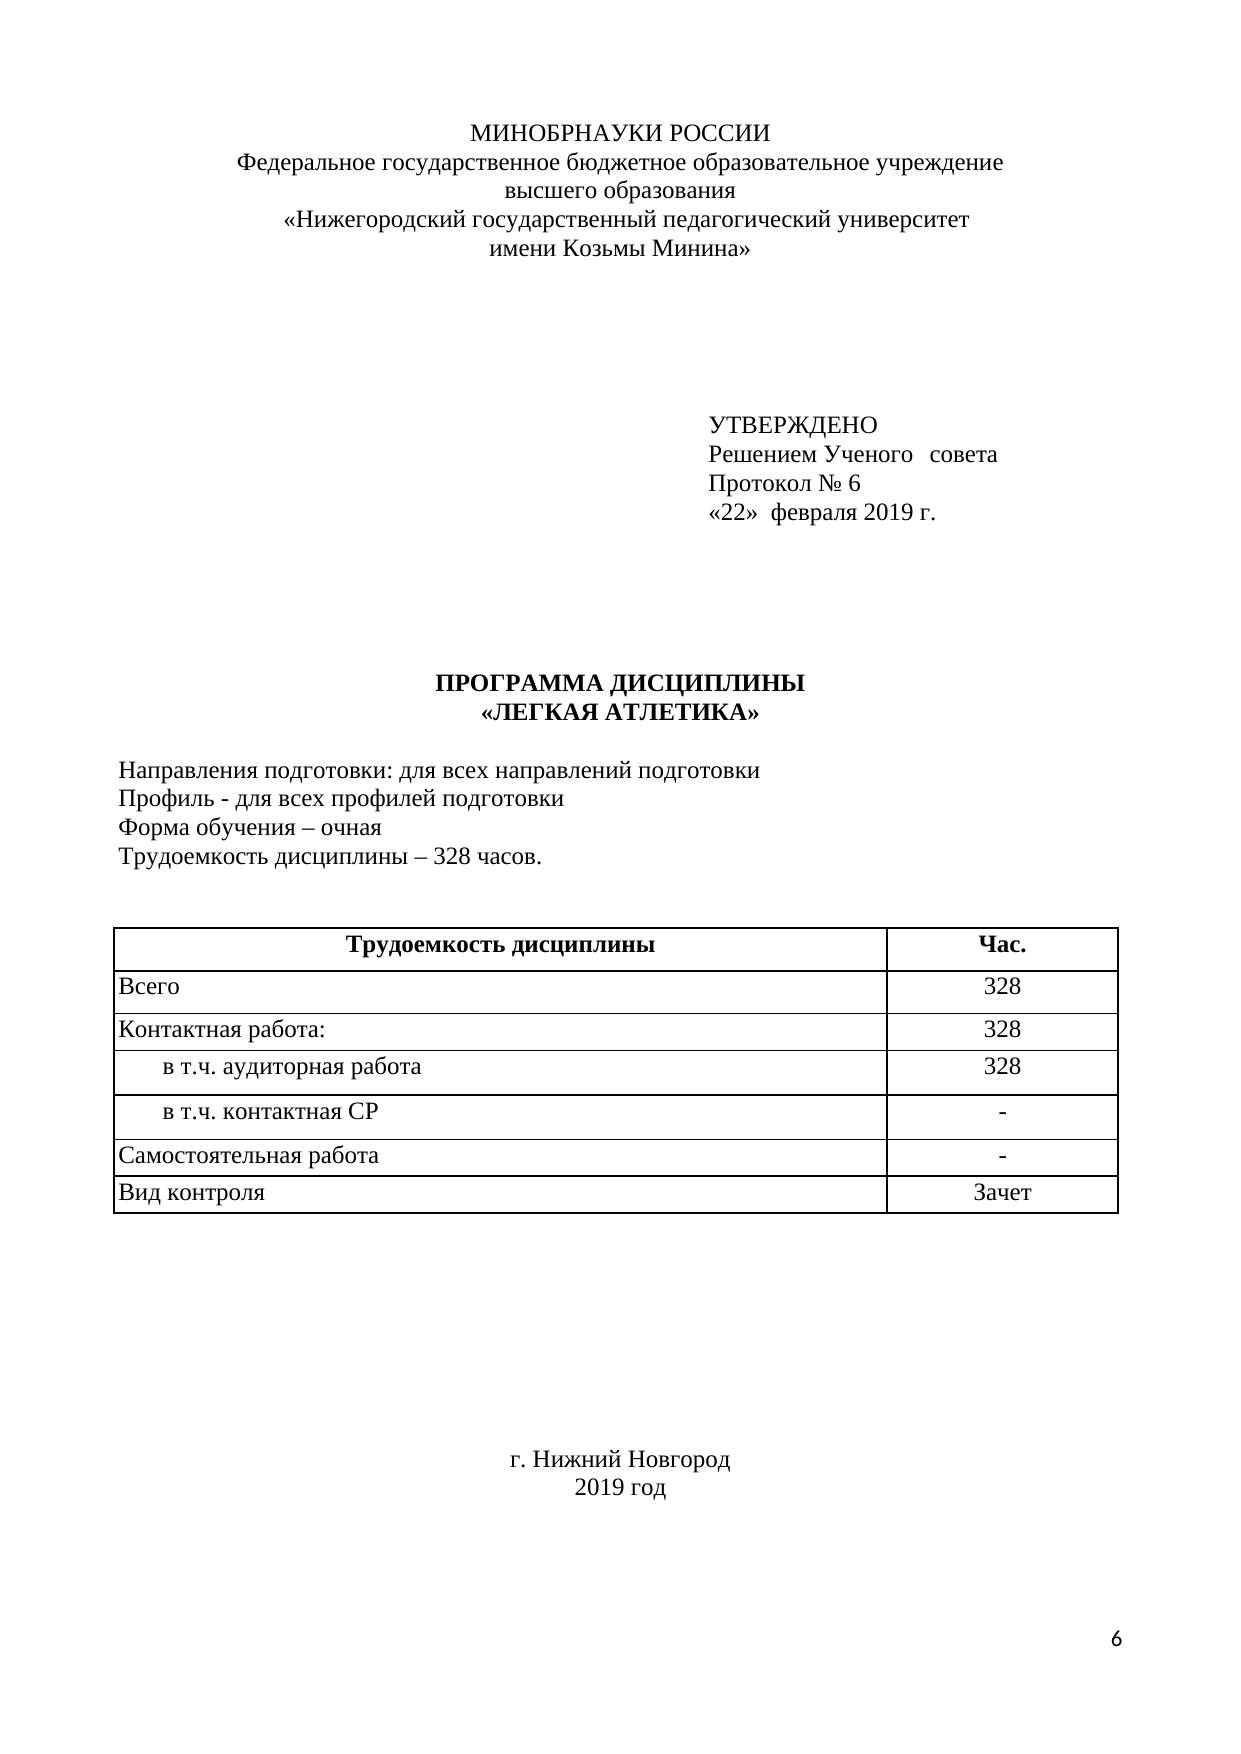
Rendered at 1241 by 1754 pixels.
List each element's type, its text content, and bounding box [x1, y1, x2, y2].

text Трудоемкость дисциплины – 328 часов. [118, 841, 1122, 870]
table_cell Контактная работа: [115, 1014, 886, 1049]
text минобрнауки РОССИИ [118, 118, 1122, 147]
text Направления подготовки: для всех направлений подготовки [118, 755, 1122, 783]
table_cell - [888, 1140, 1117, 1175]
text программа дисциплины [118, 668, 1122, 697]
text имени Козьмы Минина» [118, 233, 1122, 262]
text УТВЕРЖДЕНО [118, 410, 1122, 439]
text Форма обучения – очная [118, 812, 1122, 841]
table_header Трудоемкость дисциплины [115, 929, 886, 970]
table_cell 328 [888, 972, 1117, 1013]
text «Нижегородский государственный педагогический университет [118, 204, 1122, 233]
text Решением Ученого совета [118, 439, 1122, 468]
table_cell 328 [888, 1051, 1117, 1094]
table_cell Всего [115, 972, 886, 1013]
text Федеральное государственное бюджетное образовательное учреждение [118, 147, 1122, 176]
text высшего образования [118, 176, 1122, 204]
table_cell Зачет [888, 1177, 1117, 1212]
text 2019 год [118, 1472, 1122, 1501]
text Протокол № 6 [118, 468, 1122, 497]
table_cell - [888, 1096, 1117, 1139]
text «22» февраля 2019 г. [118, 497, 1122, 525]
text «Легкая атлетика» [118, 697, 1122, 726]
table_cell в т.ч. аудиторная работа [115, 1051, 886, 1094]
text Профиль - для всех профилей подготовки [118, 783, 1122, 812]
table_cell Самостоятельная работа [115, 1140, 886, 1175]
table_cell Вид контроля [115, 1177, 886, 1212]
table_header Час. [888, 929, 1117, 970]
table_cell в т.ч. контактная СР [115, 1096, 886, 1139]
text г. Нижний Новгород [118, 1444, 1122, 1472]
table_cell 328 [888, 1014, 1117, 1049]
